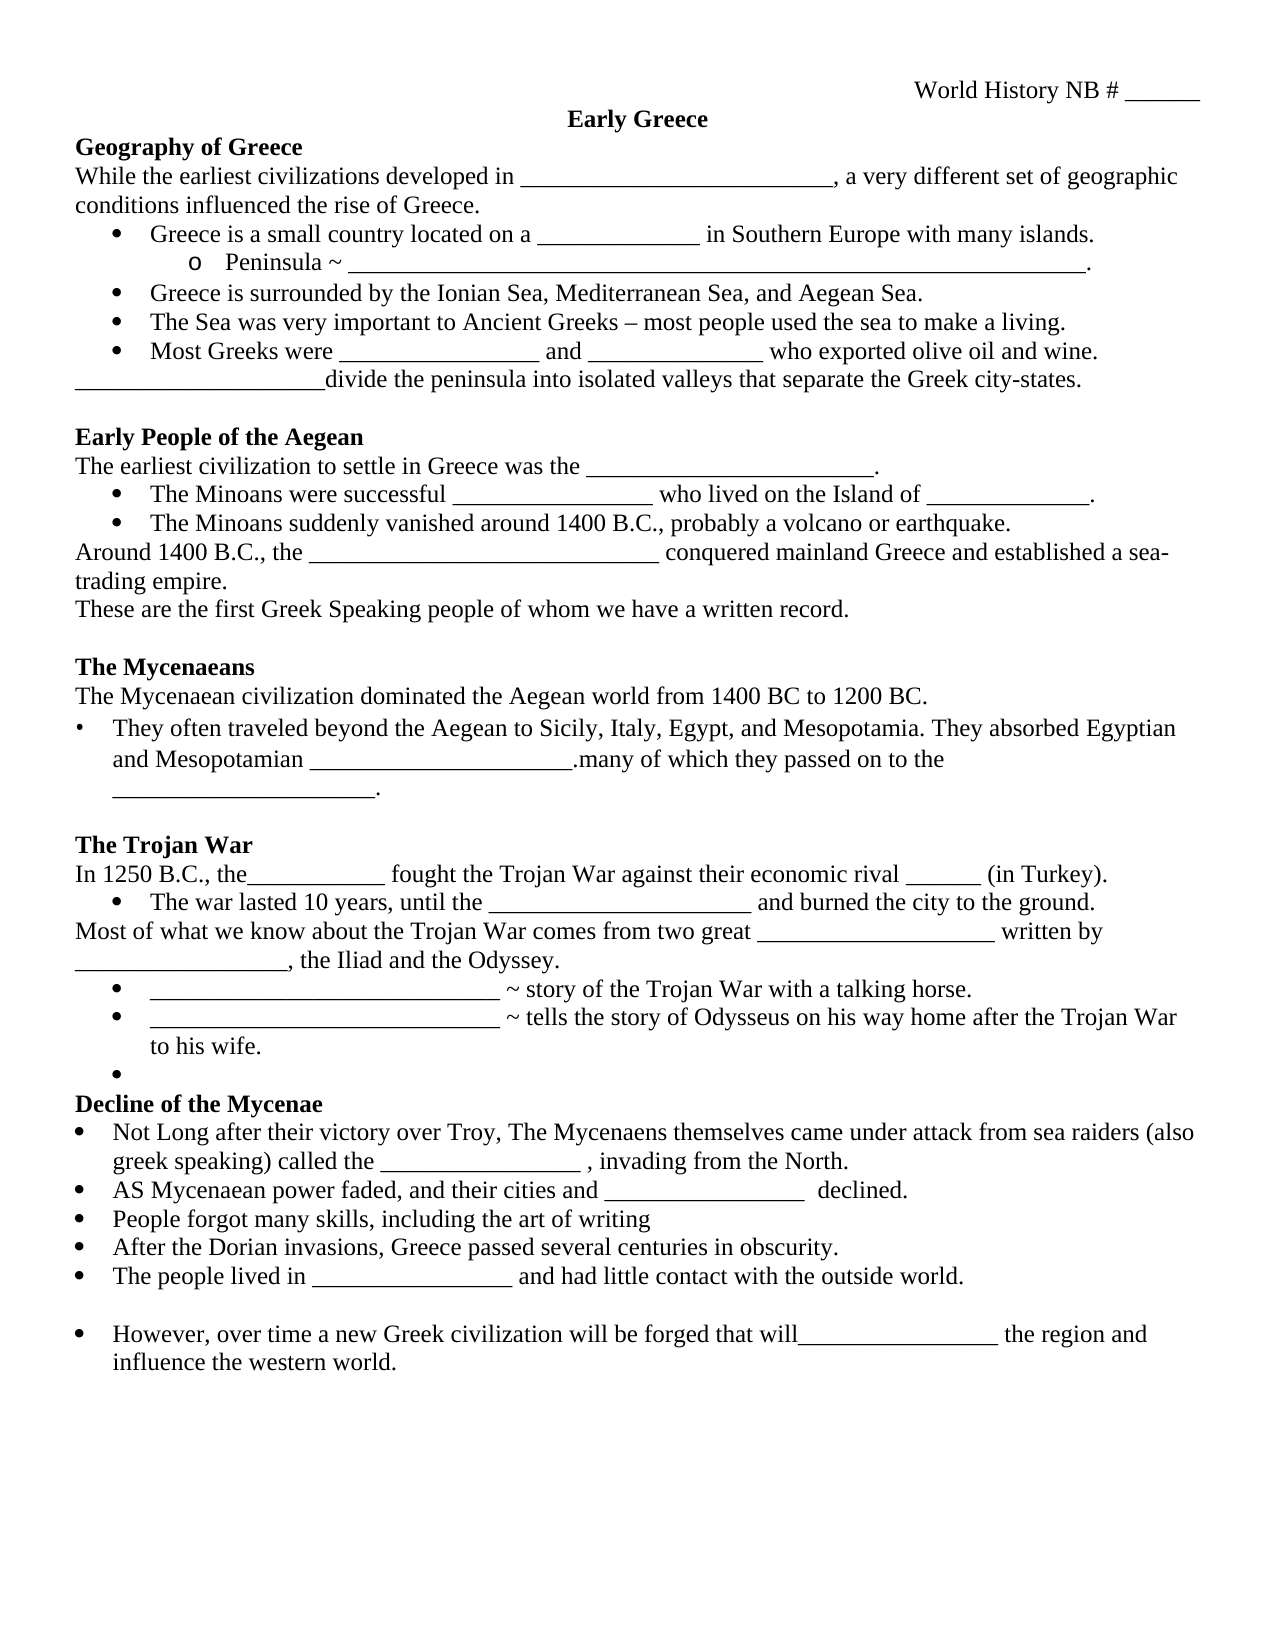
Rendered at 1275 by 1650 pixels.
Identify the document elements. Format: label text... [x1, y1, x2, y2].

text While the earliest civilizations developed in _________________________, a very different set of geographic conditions influenced the rise of Greece. [75, 161, 1200, 219]
list The Minoans suddenly vanished around 1400 B.C., probably a volcano or earthquake. [112, 508, 1200, 537]
text Decline of the Mycenae [75, 1089, 1200, 1117]
text Early Greece [75, 104, 1200, 132]
text The earliest civilization to settle in Greece was the _______________________. [75, 451, 1200, 479]
text In 1250 B.C., the___________ fought the Trojan War against their economic rival ______ (in Turkey). [75, 859, 1200, 887]
text The Trojan War [75, 830, 1200, 859]
list However, over time a new Greek civilization will be forged that will________________ the region and influence the western world. [75, 1319, 1200, 1376]
text These are the first Greek Speaking people of whom we have a written record. [75, 594, 1200, 623]
list Greece is a small country located on a _____________ in Southern Europe with many islands. [112, 219, 1200, 247]
list AS Mycenaean power faded, and their cities and ________________ declined. [75, 1175, 1200, 1204]
list The war lasted 10 years, until the _____________________ and burned the city to the ground. [112, 887, 1200, 916]
text Most of what we know about the Trojan War comes from two great ___________________ written by _________________, the Iliad and the Odyssey. [75, 916, 1200, 974]
text The Mycenaean civilization dominated the Aegean world from 1400 BC to 1200 BC. [75, 681, 1200, 709]
list The people lived in ________________ and had little contact with the outside world. [75, 1261, 1200, 1290]
list The Sea was very important to Ancient Greeks – most people used the sea to make a living. [112, 307, 1200, 336]
list ____________________________ ~ tells the story of Odysseus on his way home after the Trojan War to his wife. [112, 1002, 1200, 1060]
list Most Greeks were ________________ and ______________ who exported olive oil and wine. [112, 336, 1200, 364]
text ____________________divide the peninsula into isolated valleys that separate the Greek city-states. [75, 364, 1200, 393]
list After the Dorian invasions, Greece passed several centuries in obscurity. [75, 1232, 1200, 1261]
list ____________________________ ~ story of the Trojan War with a talking horse. [112, 974, 1200, 1002]
text Around 1400 B.C., the ____________________________ conquered mainland Greece and established a sea-trading empire. [75, 537, 1200, 594]
list They often traveled beyond the Aegean to Sicily, Italy, Egypt, and Mesopotamia. They absorbed Egyptian and Mesopotamian _____________________.many of which they passed on to the _____________________. [75, 709, 1200, 801]
text Geography of Greece [75, 132, 1200, 161]
text The Mycenaeans [75, 652, 1200, 681]
list People forgot many skills, including the art of writing [75, 1204, 1200, 1232]
list Peninsula ~ ___________________________________________________________. [187, 247, 1200, 278]
list Greece is surrounded by the Ionian Sea, Mediterranean Sea, and Aegean Sea. [112, 278, 1200, 307]
list Not Long after their victory over Troy, The Mycenaens themselves came under attack from sea raiders (also greek speaking) called the ________________ , invading from the North. [75, 1117, 1200, 1175]
list The Minoans were successful ________________ who lived on the Island of _____________. [112, 479, 1200, 508]
text Early People of the Aegean [75, 422, 1200, 451]
text World History NB # ______ [75, 75, 1200, 104]
